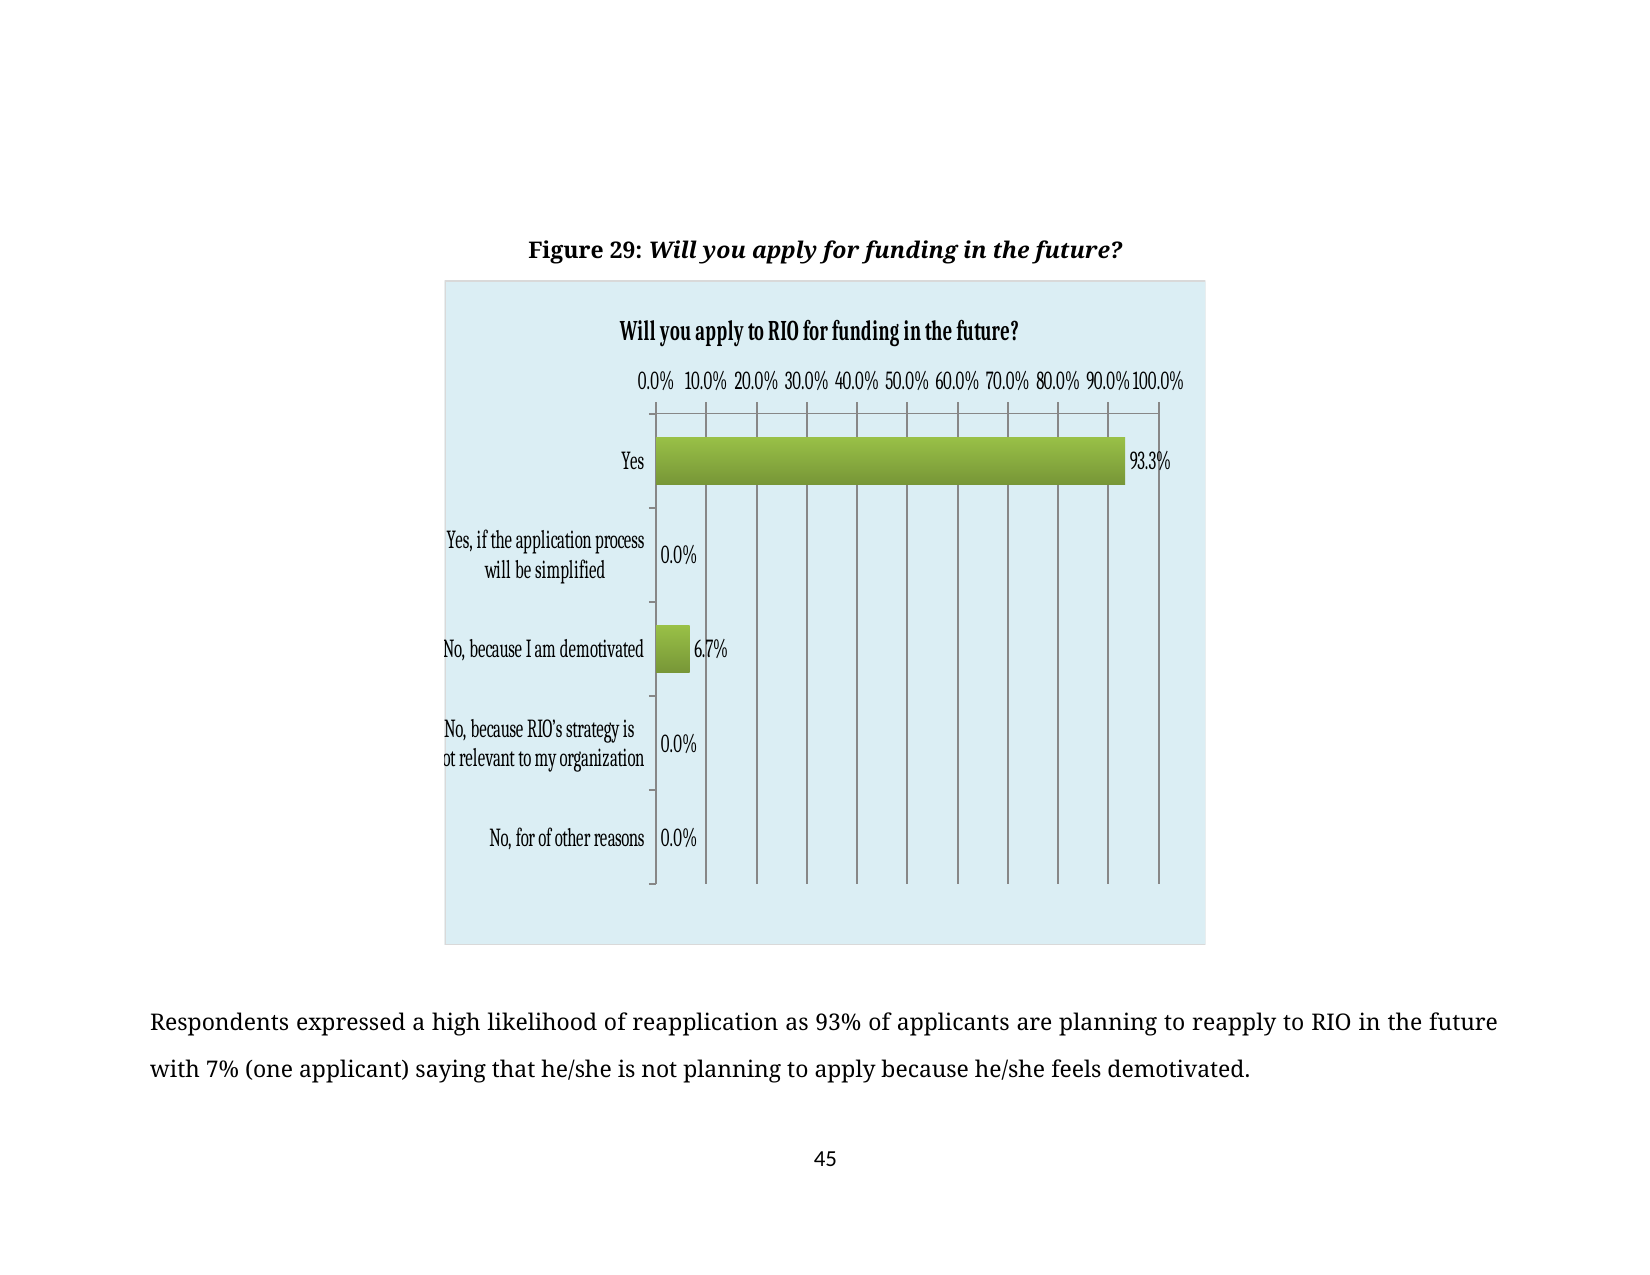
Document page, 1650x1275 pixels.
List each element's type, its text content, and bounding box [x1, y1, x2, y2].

text Figure 29: Will you apply for funding in the future? [150, 234, 1500, 265]
text Respondents expressed a high likelihood of reapplication as 93% of applicants are planning to reapply to RIO in the future with 7% (one applicant) saying that he/she is not planning to apply because he/she feels demotivated. [150, 1006, 1500, 1084]
